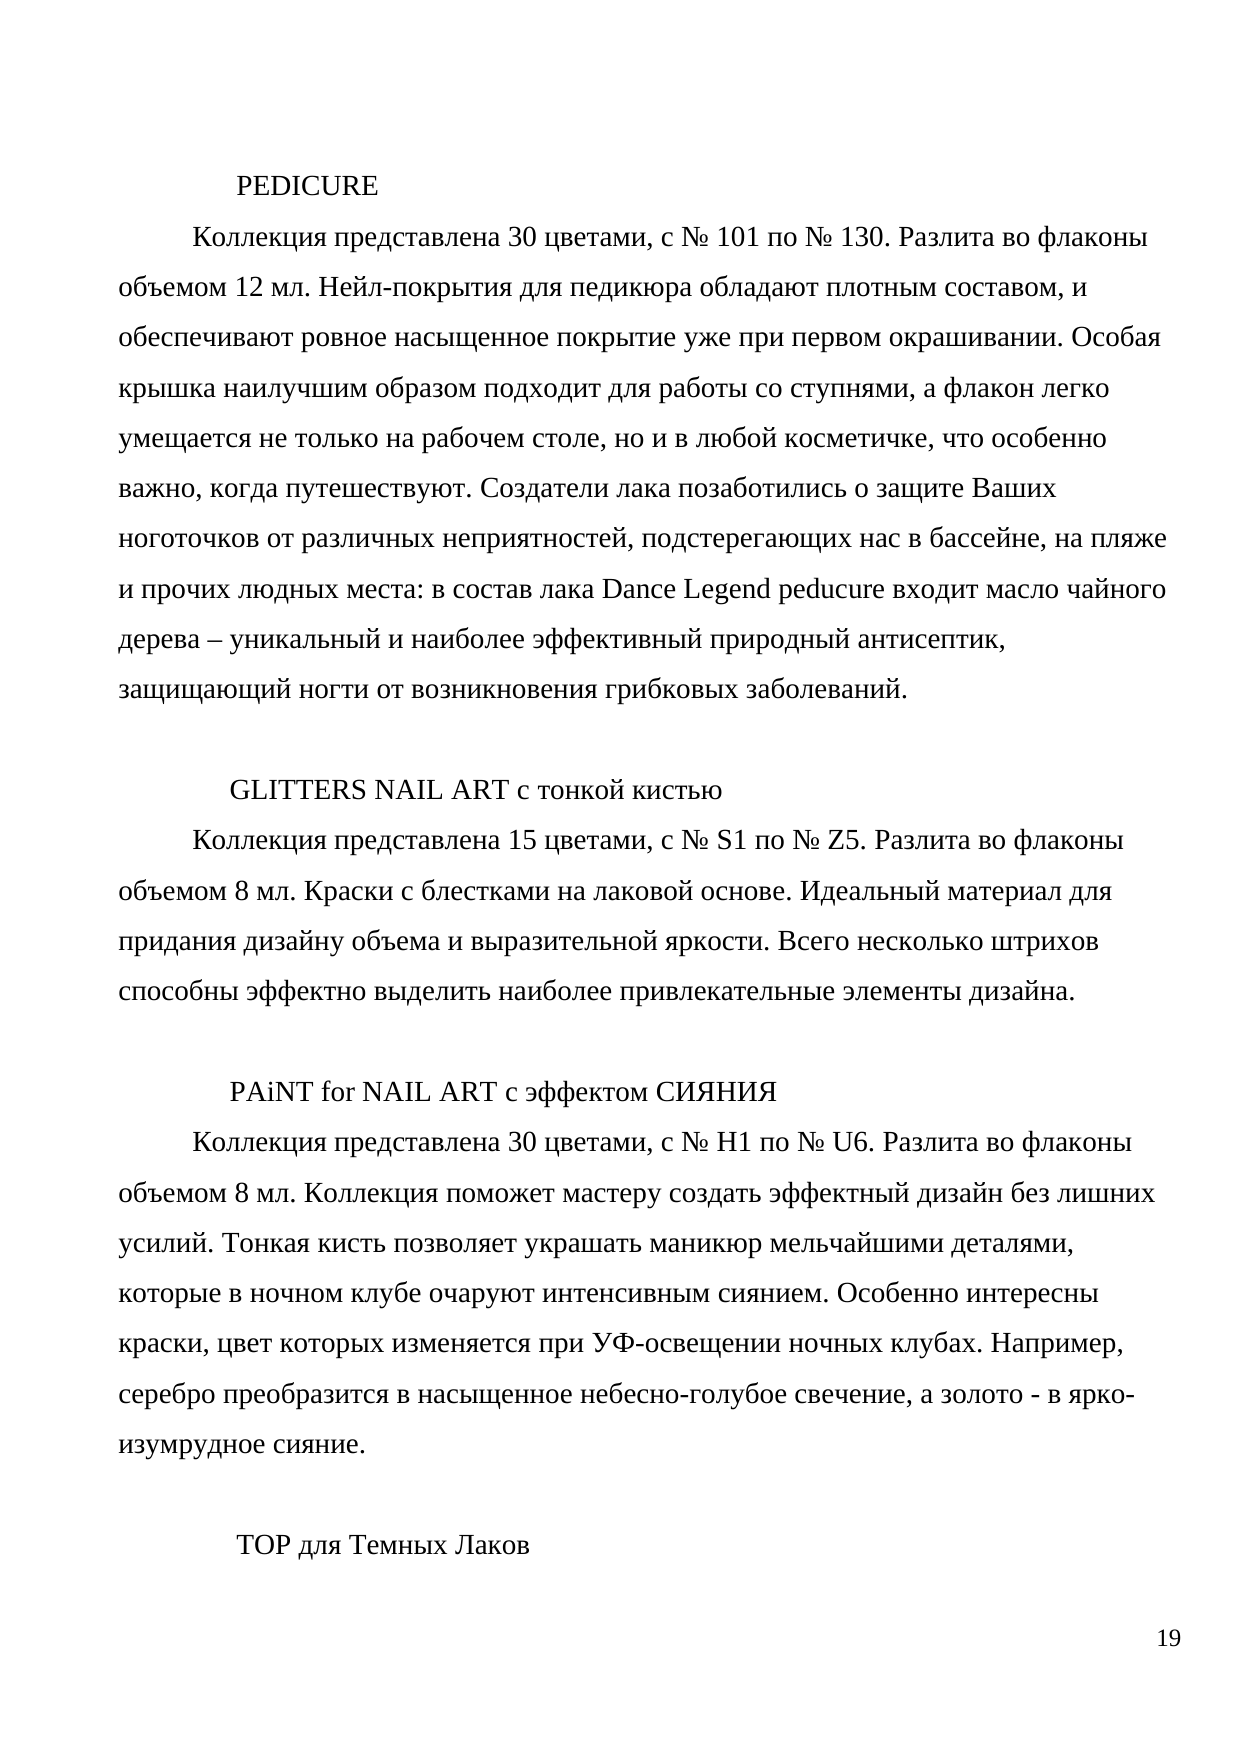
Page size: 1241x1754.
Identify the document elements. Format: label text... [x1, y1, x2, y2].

text PAiNT for NAIL ART с эффектом СИЯНИЯ [229, 1074, 1181, 1108]
text Коллекция представлена 30 цветами, с № 101 по № 130. Разлита во флаконы объемом 12 мл. Нейл-покрытия для педикюра обладают плотным составом, и обеспечивают ровное насыщенное покрытие уже при первом окрашивании. Особая крышка наилучшим образом подходит для работы со ступнями, а флакон легко умещается не только на рабочем столе, но и в любой косметичке, что особенно важно, когда путешествуют. Создатели лака позаботились о защите Ваших ноготочков от различных неприятностей, подстерегающих нас в бассейне, на пляже и прочих людных места: в состав лака Dance Legend peducure входит масло чайного дерева – уникальный и наиболее эффективный природный антисептик, защищающий ногти от возникновения грибковых заболеваний. [118, 219, 1181, 705]
text Коллекция представлена 15 цветами, с № S1 по № Z5. Разлита во флаконы объемом 8 мл. Краски с блестками на лаковой основе. Идеальный материал для придания дизайну объема и выразительной яркости. Всего несколько штрихов способны эффектно выделить наиболее привлекательные элементы дизайна. [118, 822, 1181, 1007]
text ТОР для Темных Лаков [118, 1527, 1181, 1560]
text Коллекция представлена 30 цветами, с № H1 по № U6. Разлита во флаконы объемом 8 мл. Коллекция поможет мастеру создать эффектный дизайн без лишних усилий. Тонкая кисть позволяет украшать маникюр мельчайшими деталями, которые в ночном клубе очаруют интенсивным сиянием. Особенно интересны краски, цвет которых изменяется при УФ-освещении ночных клубах. Например, серебро преобразится в насыщенное небесно-голубое свечение, а золото - в ярко-изумрудное сияние. [118, 1124, 1181, 1460]
text PEDICURE [118, 168, 1181, 202]
text GLITTERS NAIL ART c тонкой кистью [229, 772, 1181, 806]
